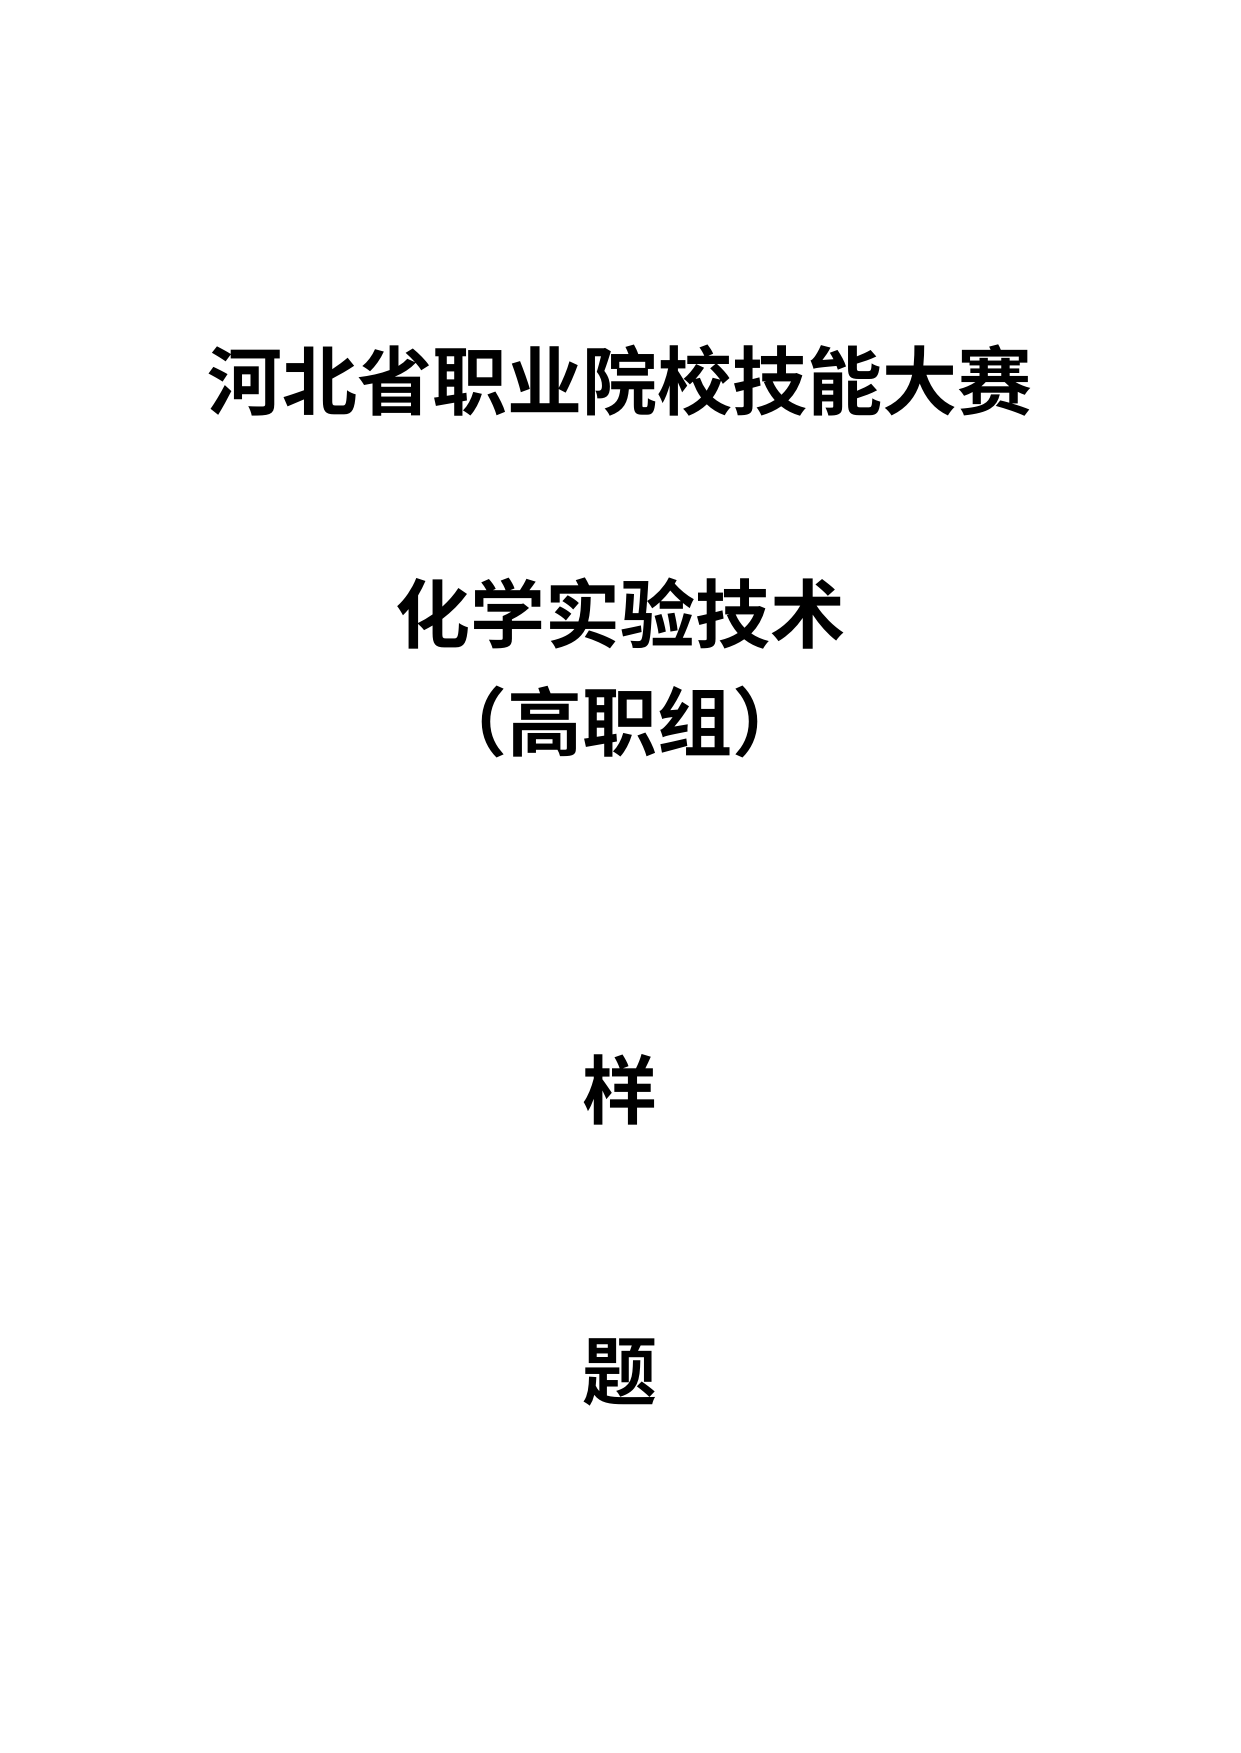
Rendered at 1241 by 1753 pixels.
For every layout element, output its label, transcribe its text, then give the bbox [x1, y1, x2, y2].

text 题 [187, 1312, 1053, 1421]
text 样 [187, 1031, 1053, 1140]
text 河北省职业院校技能大赛 [187, 322, 1053, 431]
text 化学实验技术 [187, 555, 1053, 664]
text （高职组） [187, 664, 1053, 772]
